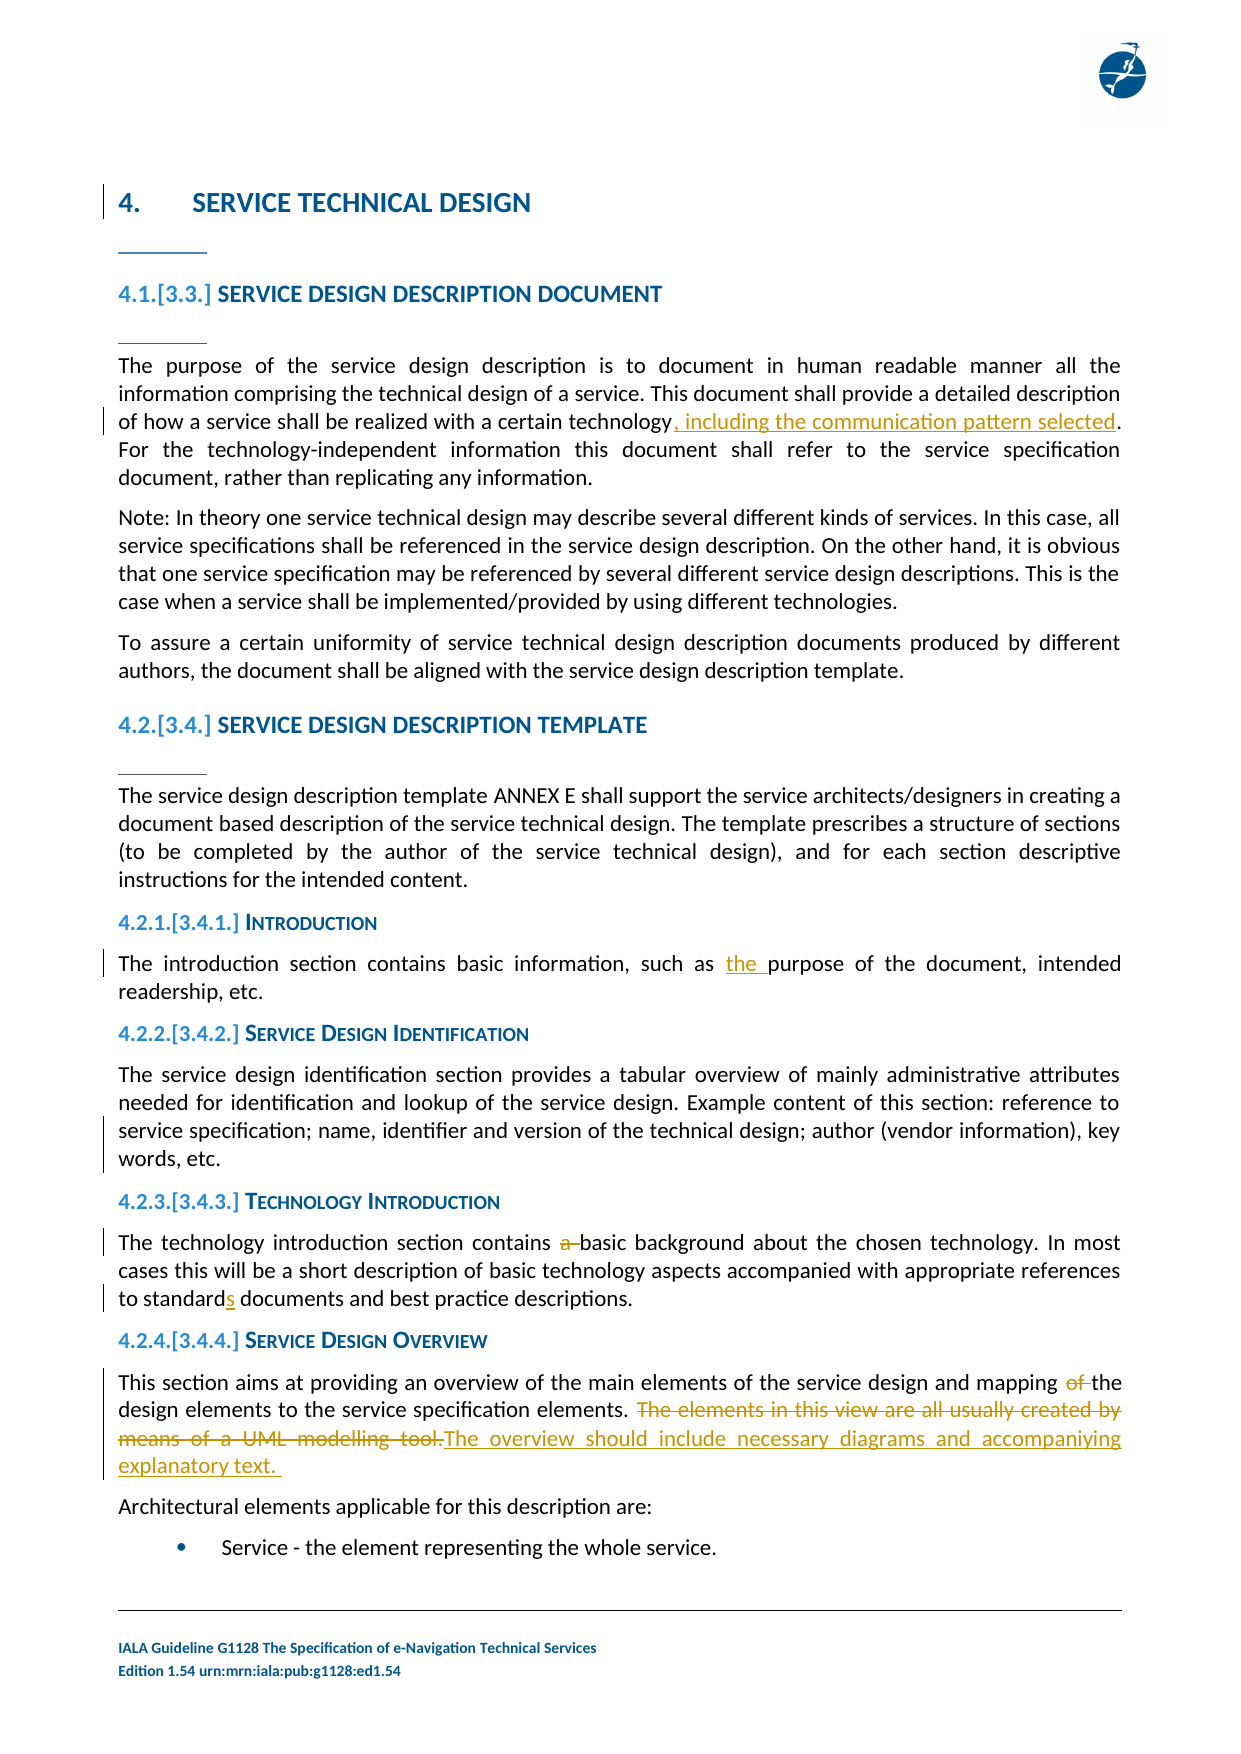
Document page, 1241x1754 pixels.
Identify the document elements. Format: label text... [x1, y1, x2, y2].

text The introduction section contains basic information, such as purpose of the document, intended readership, etc. [118, 949, 1122, 1005]
subtitle Service Design Description Document [118, 279, 1122, 309]
text Service - the element representing the whole service. [177, 1533, 1122, 1561]
text The service design identification section provides a tabular overview of mainly administrative attributes needed for identification and lookup of the service design. Example content of this section: reference to service specification; name, identifier and version of the technical design; author (vendor information), keywords, etc. [118, 1060, 1122, 1172]
subtitle Technology Introduction [118, 1185, 1033, 1216]
subtitle SERVICE TECHNICAL DESIGN [118, 184, 1122, 219]
picture [1076, 34, 1169, 126]
text To assure a certain uniformity of service technical design description documents produced by different authors, the document shall be aligned with the service design description template. [118, 628, 1122, 684]
text The purpose of the service design description is to document in human readable manner all the information comprising the technical design of a service. This document shall provide a detailed description of how a service shall be realized with a certain technology. For the technology-independent information this document shall refer to the service specification document, rather than replicating any information. [118, 351, 1122, 491]
text The service design description template ANNEX E shall support the service architects/designers in creating a document based description of the service technical design. The template prescribes a structure of sections (to be completed by the author of the service technical design), and for each section descriptive instructions for the intended content. [118, 781, 1122, 893]
text The technology introduction section contains basic background about the chosen technology. In most cases this will be a short description of basic technology aspects accompanied with appropriate references to standard documents and best practice descriptions. [118, 1228, 1122, 1312]
text Note: In theory one service technical design may describe several different kinds of services. In this case, all service specifications shall be referenced in the service design description. On the other hand, it is obvious that one service specification may be referenced by several different service design descriptions. This is the case when a service shall be implemented/provided by using different technologies. [118, 503, 1122, 616]
subtitle Service Design Description Template [118, 709, 1122, 739]
text This section aims at providing an overview of the main elements of the service design and mapping the design elements to the service specification elements. [118, 1368, 1122, 1480]
text Architectural elements applicable for this description are: [118, 1492, 1122, 1520]
subtitle Service Design Identification [118, 1017, 1033, 1048]
subtitle Service Design Overview [118, 1324, 1033, 1355]
subtitle Introduction [118, 906, 1033, 936]
